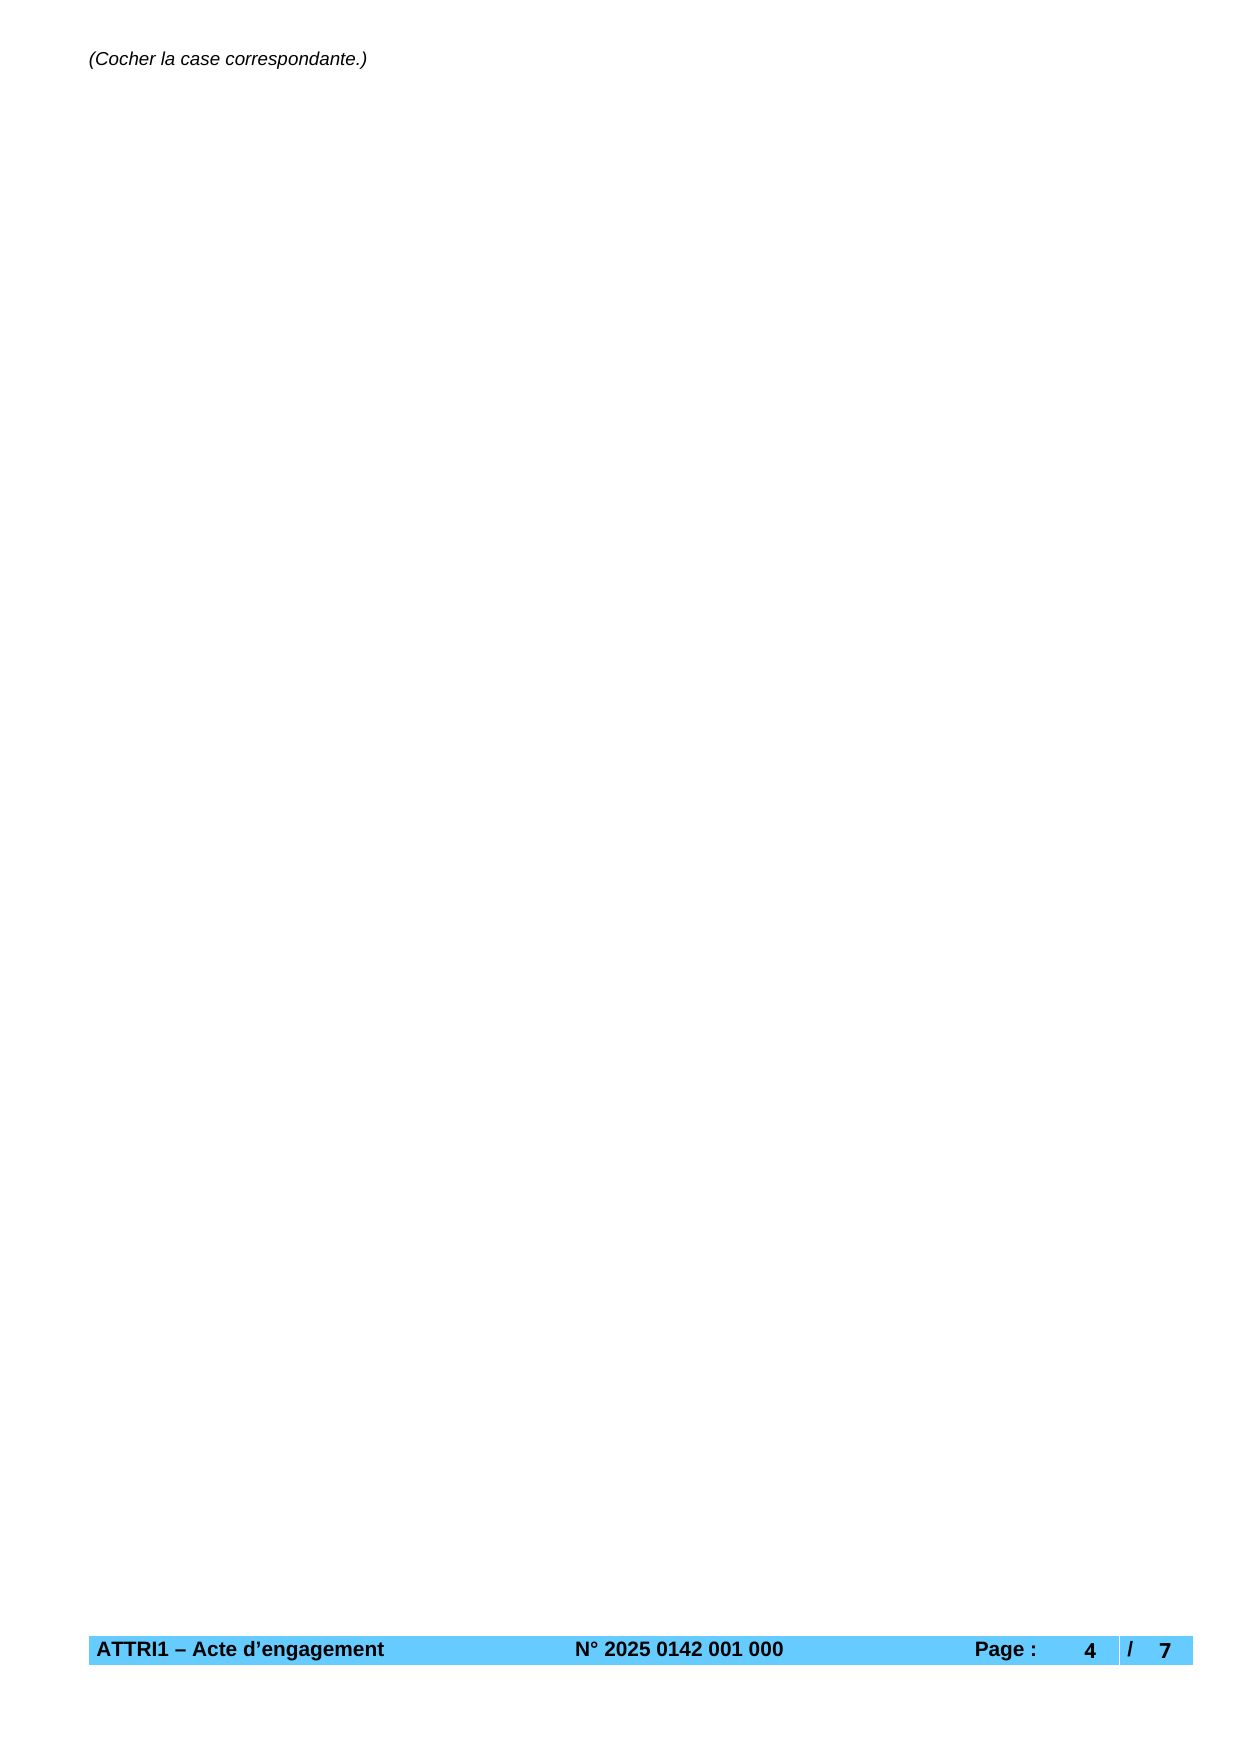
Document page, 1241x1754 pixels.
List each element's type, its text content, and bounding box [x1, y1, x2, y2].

text (Cocher la case correspondante.) [89, 47, 1152, 69]
